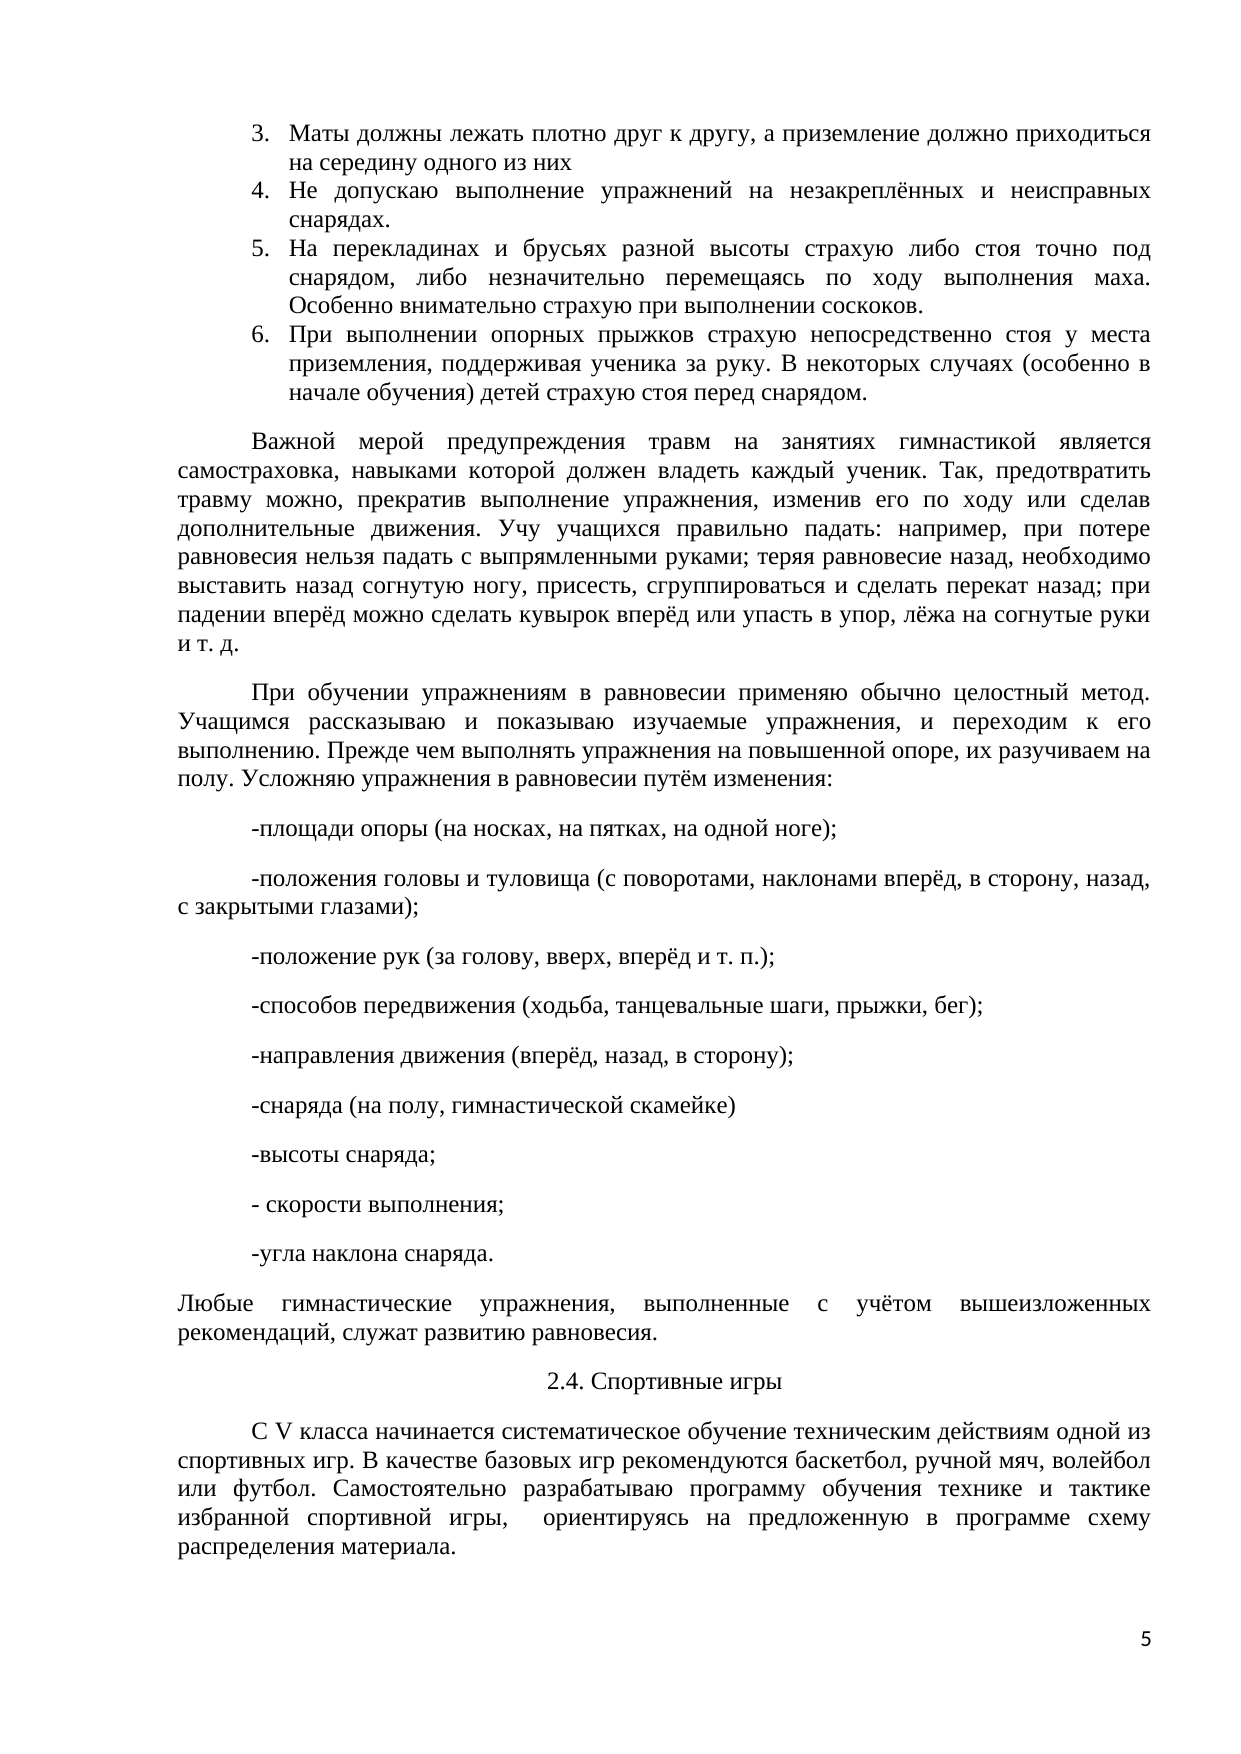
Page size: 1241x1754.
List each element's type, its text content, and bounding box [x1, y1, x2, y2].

list При выполнении опорных прыжков страхую непосредственно стоя у места приземления, поддерживая ученика за руку. В некоторых случаях (особенно в начале обучения) детей страхую стоя перед снарядом. [251, 319, 1152, 406]
text -способов передвижения (ходьба, танцевальные шаги, прыжки, бег); [177, 991, 1152, 1019]
text При обучении упражнениям в равновесии применяю обычно целостный метод. Учащимся рассказываю и показываю изучаемые упражнения, и переходим к его выполнению. Прежде чем выполнять упражнения на повышенной опоре, их разучиваем на полу. Усложняю упражнения в равновесии путём изменения: [177, 677, 1152, 792]
text -высоты снаряда; [177, 1139, 1152, 1168]
text -снаряда (на полу, гимнастической скамейке) [177, 1090, 1152, 1118]
text -направления движения (вперёд, назад, в сторону); [177, 1040, 1152, 1069]
text -положения головы и туловища (с поворотами, наклонами вперёд, в сторону, назад, с закрытыми глазами); [177, 863, 1152, 920]
text -угла наклона снаряда. [177, 1238, 1152, 1267]
list На перекладинах и брусьях разной высоты страхую либо стоя точно под снарядом, либо незначительно перемещаясь по ходу выполнения маха. Особенно внимательно страхую при выполнении соскоков. [251, 233, 1152, 319]
list Не допускаю выполнение упражнений на незакреплённых и неисправных снарядах. [251, 176, 1152, 233]
text - скорости выполнения; [177, 1189, 1152, 1218]
text -площади опоры (на носках, на пятках, на одной ноге); [177, 813, 1152, 842]
text Любые гимнастические упражнения, выполненные с учётом вышеизложенных рекомендаций, служат развитию равновесия. [177, 1288, 1152, 1346]
text С V класса начинается систематическое обучение техническим действиям одной из спортивных игр. В качестве базовых игр рекомендуются баскетбол, ручной мяч, волейбол или футбол. Самостоятельно разрабатываю программу обучения технике и тактике избранной спортивной игры, ориентируясь на предложенную в программе схему распределения материала. [177, 1416, 1152, 1560]
text 2.4. Спортивные игры [177, 1366, 1152, 1395]
text -положение рук (за голову, вверх, вперёд и т. п.); [177, 941, 1152, 970]
text Важной мерой предупреждения травм на занятиях гимнастикой является самостраховка, навыками которой должен владеть каждый ученик. Так, предотвратить травму можно, прекратив выполнение упражнения, изменив его по ходу или сделав дополнительные движения. Учу учащихся правильно падать: например, при потере равновесия нельзя падать с выпрямленными руками; теряя равновесие назад, необходимо выставить назад согнутую ногу, присесть, сгруппироваться и сделать перекат назад; при падении вперёд можно сделать кувырок вперёд или упасть в упор, лёжа на согнутые руки и т. д. [177, 426, 1152, 656]
list Маты должны лежать плотно друг к другу, а приземление должно приходиться на середину одного из них [251, 118, 1152, 176]
